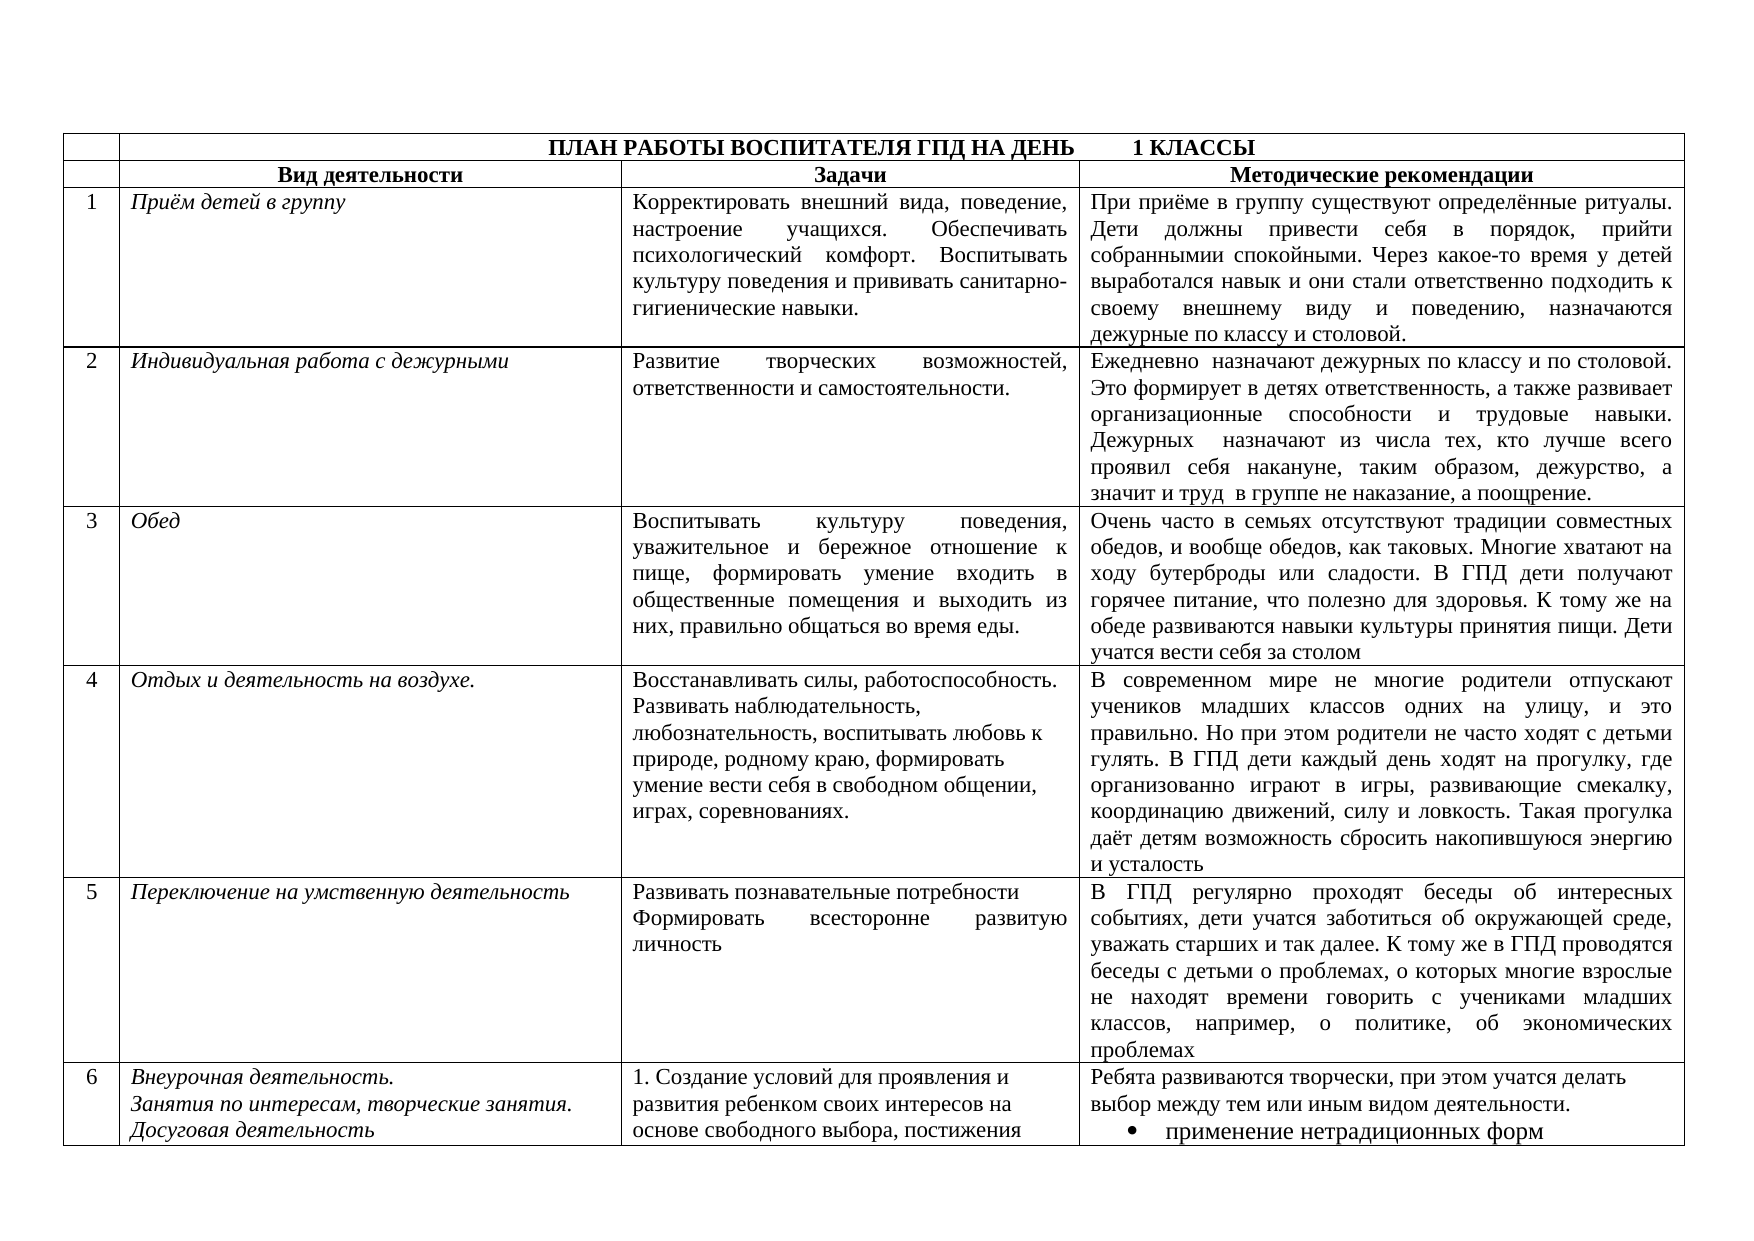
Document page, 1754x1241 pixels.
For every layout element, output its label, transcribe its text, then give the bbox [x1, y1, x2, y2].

table_cell Отдых и деятельность на воздухе. [120, 666, 621, 877]
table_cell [1080, 1063, 1684, 1145]
table_cell [64, 161, 119, 187]
table_cell Индивидуальная работа с дежурными [120, 348, 621, 506]
table_cell Восстанавливать силы, работоспособность. Развивать наблюдательность, любознательность, воспитывать любовь к природе, родному краю, формировать умение вести себя в свободном общении, играх, соревнованиях. [622, 666, 1079, 877]
table_cell 3 [64, 507, 119, 665]
table_cell Задачи [622, 161, 1079, 187]
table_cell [622, 1063, 1079, 1145]
table_cell 2 [64, 348, 119, 506]
table_cell Воспитывать культуру поведения, уважительное и бережное отношение к пище, формировать умение входить в общественные помещения и выходить из них, правильно общаться во время еды. [622, 507, 1079, 665]
table_cell Переключение на умственную деятельность [120, 878, 621, 1062]
table_cell Корректировать внешний вида, поведение, настроение учащихся. Обеспечивать психологический комфорт. Воспитывать культуру поведения и прививать санитарно-гигиенические навыки. [622, 188, 1079, 346]
table_header ПЛАН РАБОТЫ ВОСПИТАТЕЛЯ ГПД НА ДЕНЬ 1 КЛАССЫ [120, 134, 1684, 160]
table_cell Обед [120, 507, 621, 665]
table_cell Приём детей в группу [120, 188, 621, 346]
table_cell 1 [64, 188, 119, 346]
table_cell В современном мире не многие родители отпускают учеников младших классов одних на улицу, и это правильно. Но при этом родители не часто ходят с детьми гулять. В ГПД дети каждый день ходят на прогулку, где организованно играют в игры, развивающие смекалку, координацию движений, силу и ловкость. Такая прогулка даёт детям возможность сбросить накопившуюся энергию и усталость [1080, 666, 1684, 877]
table_cell 6 [64, 1063, 119, 1145]
table_cell Развивать познавательные потребности Формировать всесторонне развитую личность [622, 878, 1079, 1062]
table_header [64, 134, 119, 160]
table_cell 4 [64, 666, 119, 877]
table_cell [120, 1063, 621, 1145]
table_cell Вид деятельности [120, 161, 621, 187]
table_cell При приёме в группу существуют определённые ритуалы. Дети должны привести себя в порядок, прийти собраннымии спокойными. Через какое-то время у детей выработался навык и они стали ответственно подходить к своему внешнему виду и поведению, назначаются дежурные по классу и столовой. [1080, 188, 1684, 346]
table_cell Очень часто в семьях отсутствуют традиции совместных обедов, и вообще обедов, как таковых. Многие хватают на ходу бутерброды или сладости. В ГПД дети получают горячее питание, что полезно для здоровья. К тому же на обеде развиваются навыки культуры принятия пищи. Дети учатся вести себя за столом [1080, 507, 1684, 665]
table_cell Развитие творческих возможностей, ответственности и самостоятельности. [622, 348, 1079, 506]
table_cell В ГПД регулярно проходят беседы об интересных событиях, дети учатся заботиться об окружающей среде, уважать старших и так далее. К тому же в ГПД проводятся беседы с детьми о проблемах, о которых многие взрослые не находят времени говорить с учениками младших классов, например, о политике, об экономических проблемах [1080, 878, 1684, 1062]
table_cell 5 [64, 878, 119, 1062]
table_cell Ежедневно назначают дежурных по классу и по столовой. Это формирует в детях ответственность, а также развивает организационные способности и трудовые навыки. Дежурных назначают из числа тех, кто лучше всего проявил себя накануне, таким образом, дежурство, а значит и труд в группе не наказание, а поощрение. [1080, 348, 1684, 506]
table_cell Методические рекомендации [1080, 161, 1684, 187]
